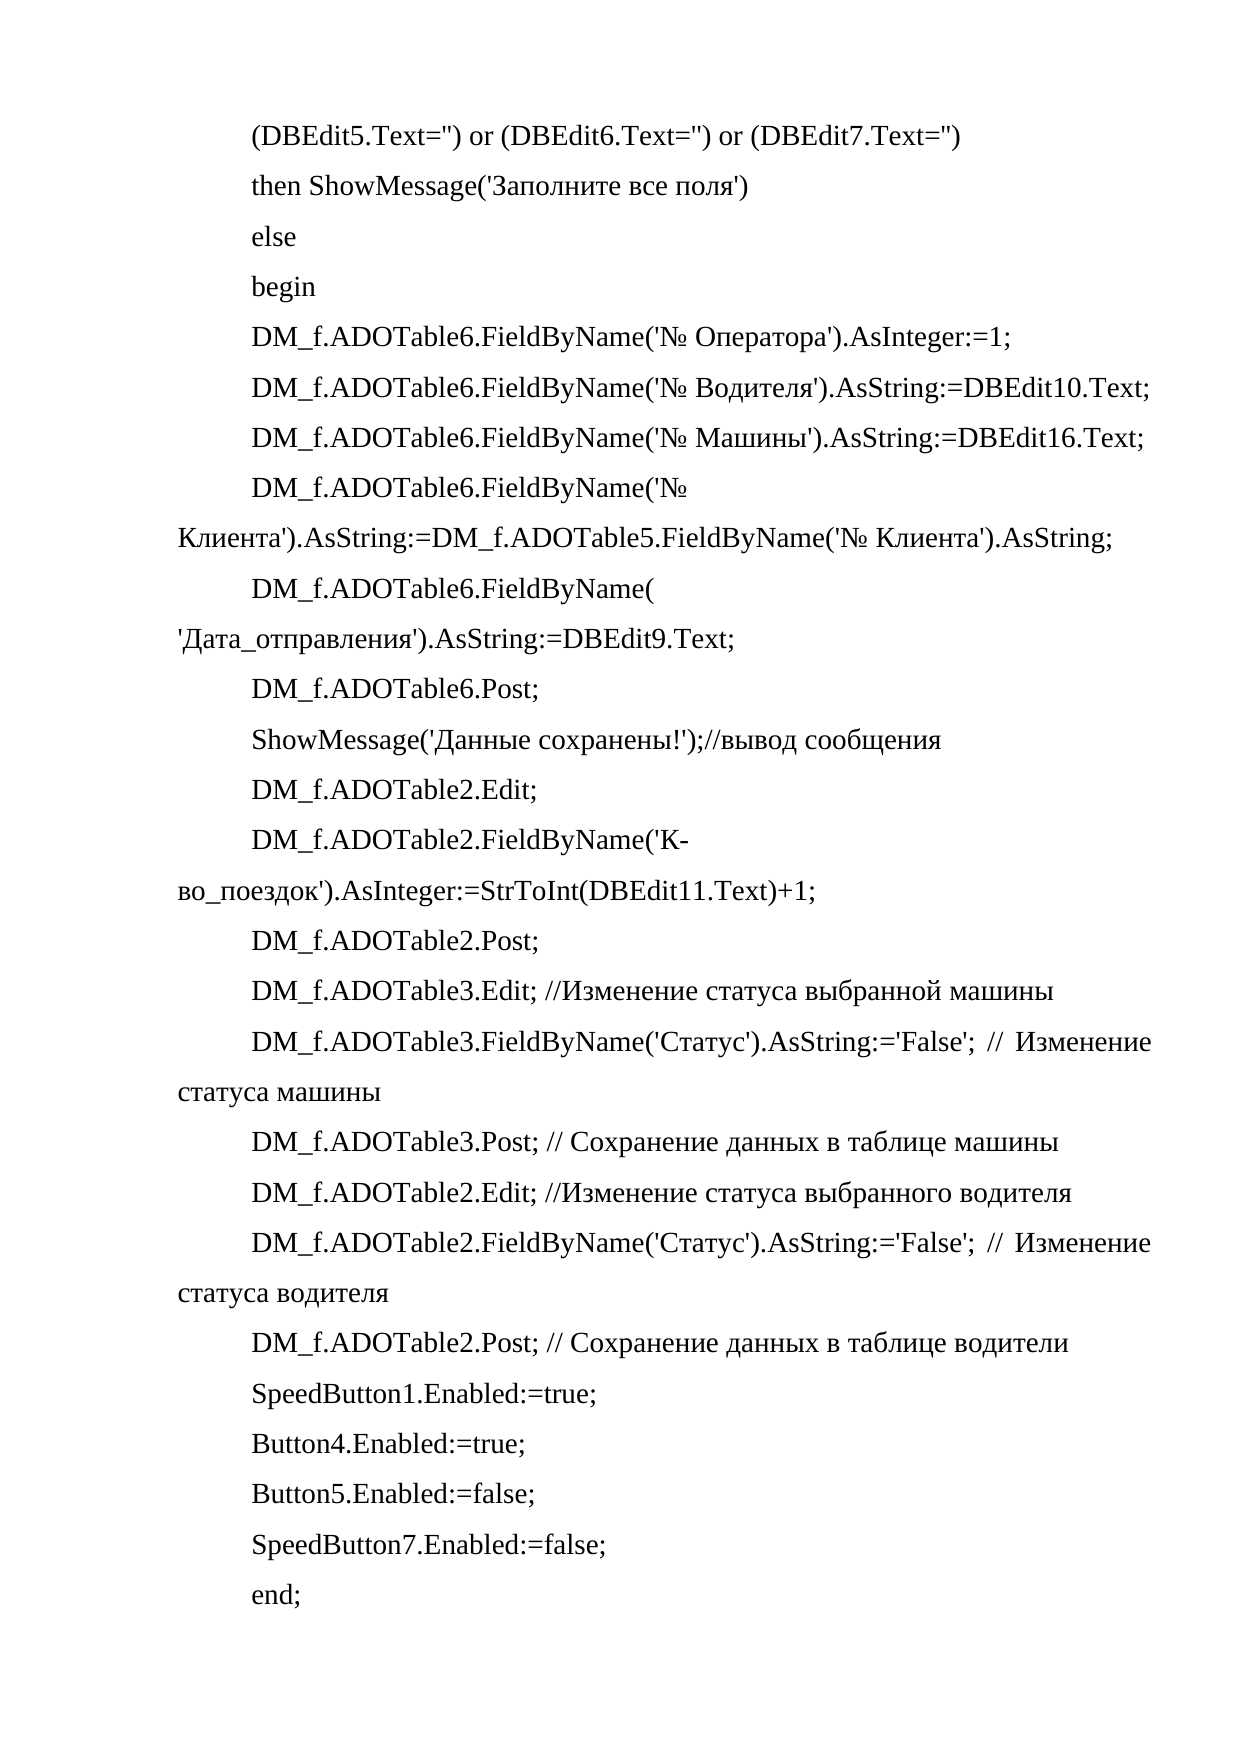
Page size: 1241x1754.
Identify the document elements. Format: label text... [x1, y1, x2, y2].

text else [177, 219, 1152, 252]
text DM_f.ADOTable2.Post; // Сохранение данных в таблице водители [177, 1326, 1152, 1359]
text DM_f.ADOTable2.Edit; //Изменение статуса выбранного водителя [177, 1175, 1152, 1208]
text Button5.Enabled:=false; [177, 1477, 1152, 1510]
text DM_f.ADOTable6.FieldByName('№ Машины').AsString:=DBEdit16.Text; [177, 420, 1152, 453]
text DM_f.ADOTable6.Post; [177, 672, 1152, 705]
text DM_f.ADOTable3.Edit; //Изменение статуса выбранной машины [177, 973, 1152, 1007]
text DM_f.ADOTable2.FieldByName('Статус').AsString:='False'; // Изменение статуса водителя [177, 1225, 1152, 1309]
text Button4.Enabled:=true; [177, 1426, 1152, 1460]
text DM_f.ADOTable6.FieldByName('№ Оператора').AsInteger:=1; [177, 319, 1152, 353]
text begin [177, 269, 1152, 303]
text SpeedButton1.Enabled:=true; [177, 1376, 1152, 1409]
text DM_f.ADOTable3.FieldByName('Статус').AsString:='False'; // Изменение статуса машины [177, 1024, 1152, 1108]
text DM_f.ADOTable6.FieldByName('№ Клиента').AsString:=DM_f.ADOTable5.FieldByName('№ Клиента').AsString; [177, 470, 1152, 554]
text end; [177, 1577, 1152, 1611]
text then ShowMessage('Заполните все поля') [177, 168, 1152, 202]
text DM_f.ADOTable3.Post; // Сохранение данных в таблице машины [177, 1124, 1152, 1158]
text DM_f.ADOTable6.FieldByName('Дата_отправления').AsString:=DBEdit9.Text; [177, 571, 1152, 655]
text SpeedButton7.Enabled:=false; [177, 1527, 1152, 1560]
text DM_f.ADOTable6.FieldByName('№ Водителя').AsString:=DBEdit10.Text; [177, 370, 1152, 403]
text DM_f.ADOTable2.Edit; [177, 772, 1152, 806]
text DM_f.ADOTable2.FieldByName('К-во_поездок').AsInteger:=StrToInt(DBEdit11.Text)+1; [177, 822, 1152, 906]
text ShowMessage('Данные сохранены!');//вывод сообщения [177, 722, 1152, 755]
text DM_f.ADOTable2.Post; [177, 923, 1152, 957]
text (DBEdit5.Text='') or (DBEdit6.Text='') or (DBEdit7.Text='') [177, 118, 1152, 152]
